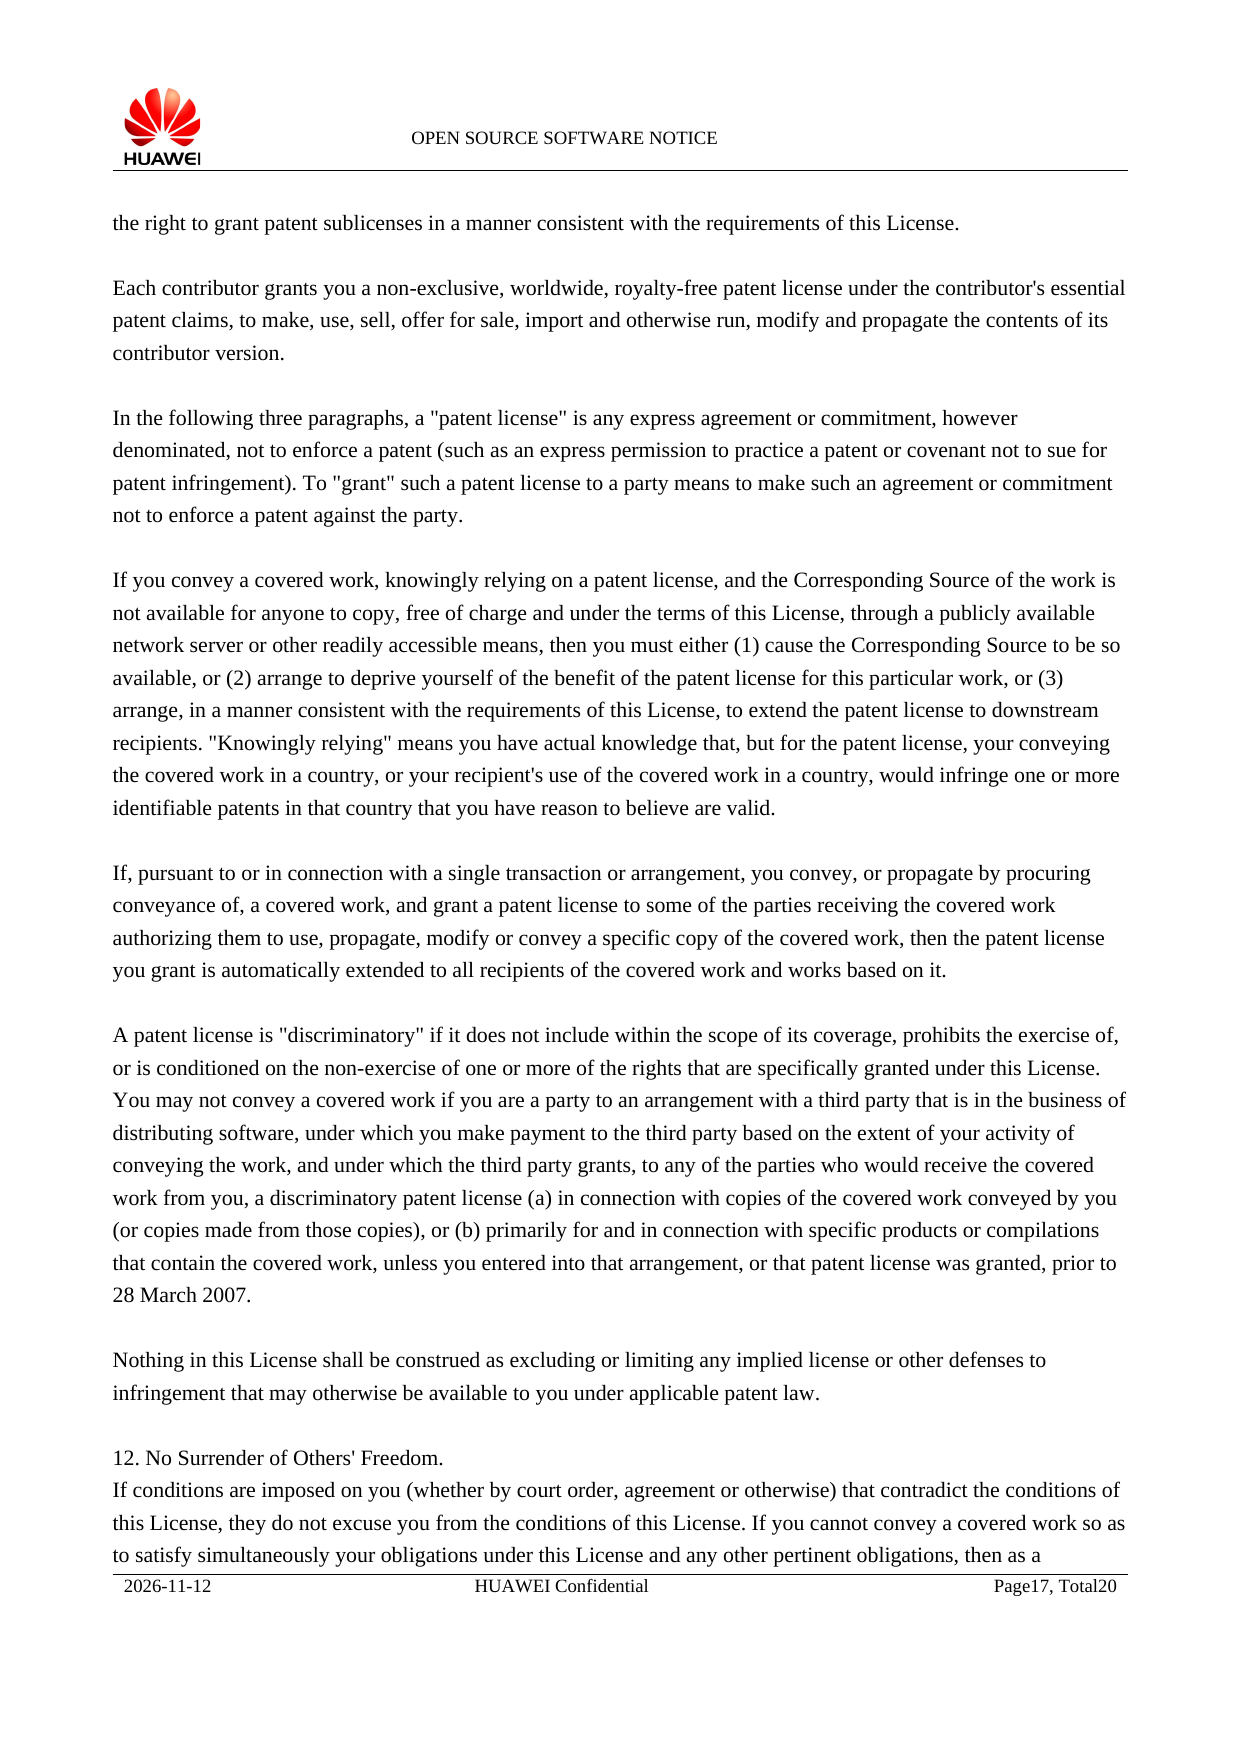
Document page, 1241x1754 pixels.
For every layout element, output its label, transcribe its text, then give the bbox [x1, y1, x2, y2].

text Each contributor grants you a non-exclusive, worldwide, royalty-free patent license under the contributor's essential patent claims, to make, use, sell, offer for sale, import and otherwise run, modify and propagate the contents of its contributor version. [112, 271, 1128, 369]
picture [124, 88, 201, 165]
text In the following three paragraphs, a "patent license" is any express agreement or commitment, however denominated, not to enforce a patent (such as an express permission to practice a patent or covenant not to sue for patent infringement). To "grant" such a patent license to a party means to make such an agreement or commitment not to enforce a patent against the party. [112, 401, 1128, 531]
text If you convey a covered work, knowingly relying on a patent license, and the Corresponding Source of the work is not available for anyone to copy, free of charge and under the terms of this License, through a publicly available network server or other readily accessible means, then you must either (1) cause the Corresponding Source to be so available, or (2) arrange to deprive yourself of the benefit of the patent license for this particular work, or (3) arrange, in a manner consistent with the requirements of this License, to extend the patent license to downstream recipients. "Knowingly relying" means you have actual knowledge that, but for the patent license, your conveying the covered work in a country, or your recipient's use of the covered work in a country, would infringe one or more identifiable patents in that country that you have reason to believe are valid. [112, 564, 1128, 824]
text 12. No Surrender of Others' Freedom. [112, 1441, 1128, 1474]
text A patent license is "discriminatory" if it does not include within the scope of its coverage, prohibits the exercise of, or is conditioned on the non-exercise of one or more of the rights that are specifically granted under this License. You may not convey a covered work if you are a party to an arrangement with a third party that is in the business of distributing software, under which you make payment to the third party based on the extent of your activity of conveying the work, and under which the third party grants, to any of the parties who would receive the covered work from you, a discriminatory patent license (a) in connection with copies of the covered work conveyed by you (or copies made from those copies), or (b) primarily for and in connection with specific products or compilations that contain the covered work, unless you entered into that arrangement, or that patent license was granted, prior to 28 March 2007. [112, 1019, 1128, 1311]
text If, pursuant to or in connection with a single transaction or arrangement, you convey, or propagate by procuring conveyance of, a covered work, and grant a patent license to some of the parties receiving the covered work authorizing them to use, propagate, modify or convey a specific copy of the covered work, then the patent license you grant is automatically extended to all recipients of the covered work and works based on it. [112, 856, 1128, 986]
text Nothing in this License shall be construed as excluding or limiting any implied license or other defenses to infringement that may otherwise be available to you under applicable patent law. [112, 1344, 1128, 1409]
